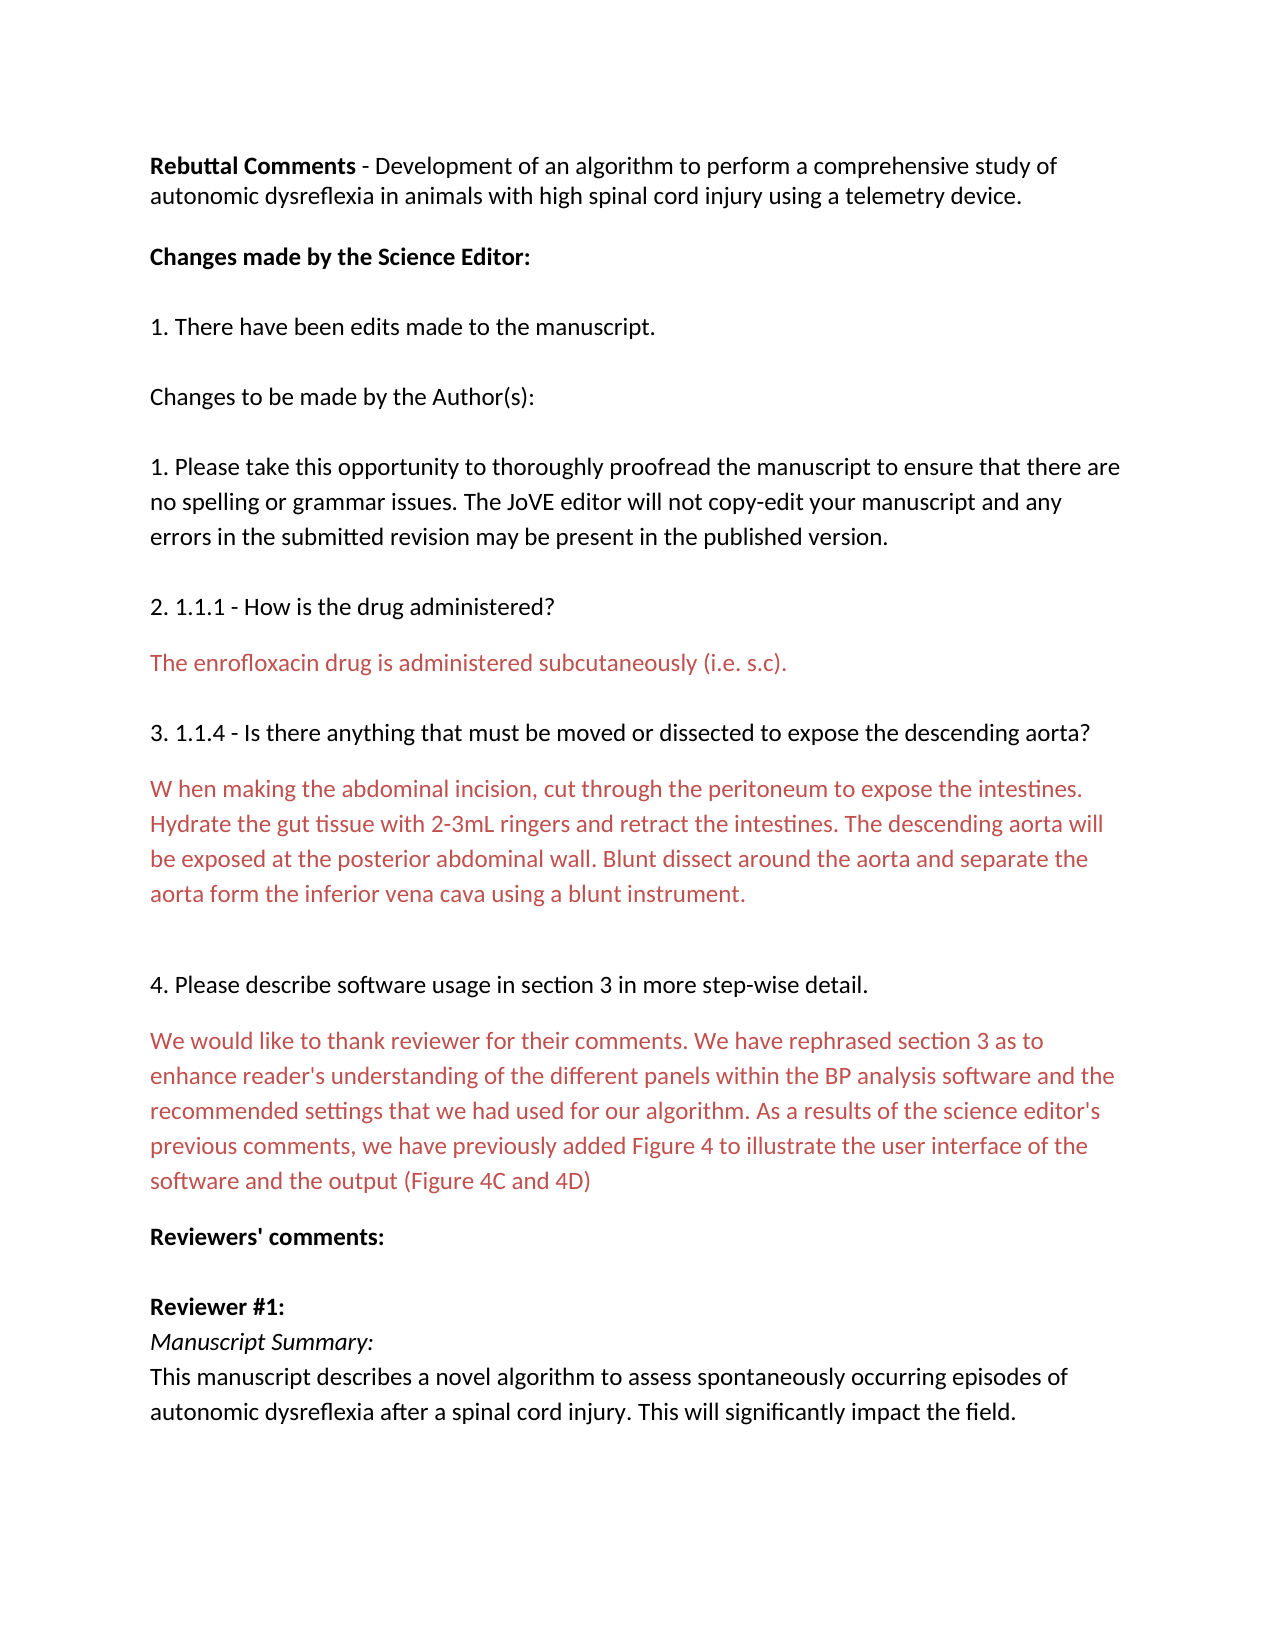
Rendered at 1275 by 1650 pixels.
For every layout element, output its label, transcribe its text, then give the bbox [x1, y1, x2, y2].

text 4. Please describe software usage in section 3 in more step-wise detail. [150, 934, 1125, 999]
text Changes made by the Science Editor: 1. There have been edits made to the manuscript. Changes to be made by the Author(s): 1. Please take this opportunity to thoroughly proofread the manuscript to ensure that there are no spelling or grammar issues. The JoVE editor will not copy-edit your manuscript and any errors in the submitted revision may be present in the published version. 2. 1.1.1 - How is the drug administered? [150, 242, 1125, 622]
text Rebuttal Comments - Development of an algorithm to perform a comprehensive study of autonomic dysreflexia in animals with high spinal cord injury using a telemetry device. [150, 150, 1125, 211]
text Reviewers' comments: Reviewer #1: Manuscript Summary: This manuscript describes a novel algorithm to assess spontaneously occurring episodes of autonomic dysreflexia after a spinal cord injury. This will significantly impact the field. [150, 1221, 1125, 1493]
text The enrofloxacin drug is administered subcutaneously (i.e. s.c). 3. 1.1.4 - Is there anything that must be moved or dissected to expose the descending aorta? [150, 647, 1125, 748]
text We would like to thank reviewer for their comments. We have rephrased section 3 as to enhance reader's understanding of the different panels within the BP analysis software and the recommended settings that we had used for our algorithm. As a results of the science editor's previous comments, we have previously added Figure 4 to illustrate the user interface of the software and the output (Figure 4C and 4D) [150, 1025, 1125, 1195]
text W hen making the abdominal incision, cut through the peritoneum to expose the intestines. Hydrate the gut tissue with 2-3mL ringers and retract the intestines. The descending aorta will be exposed at the posterior abdominal wall. Blunt dissect around the aorta and separate the aorta form the inferior vena cava using a blunt instrument. [150, 773, 1125, 909]
